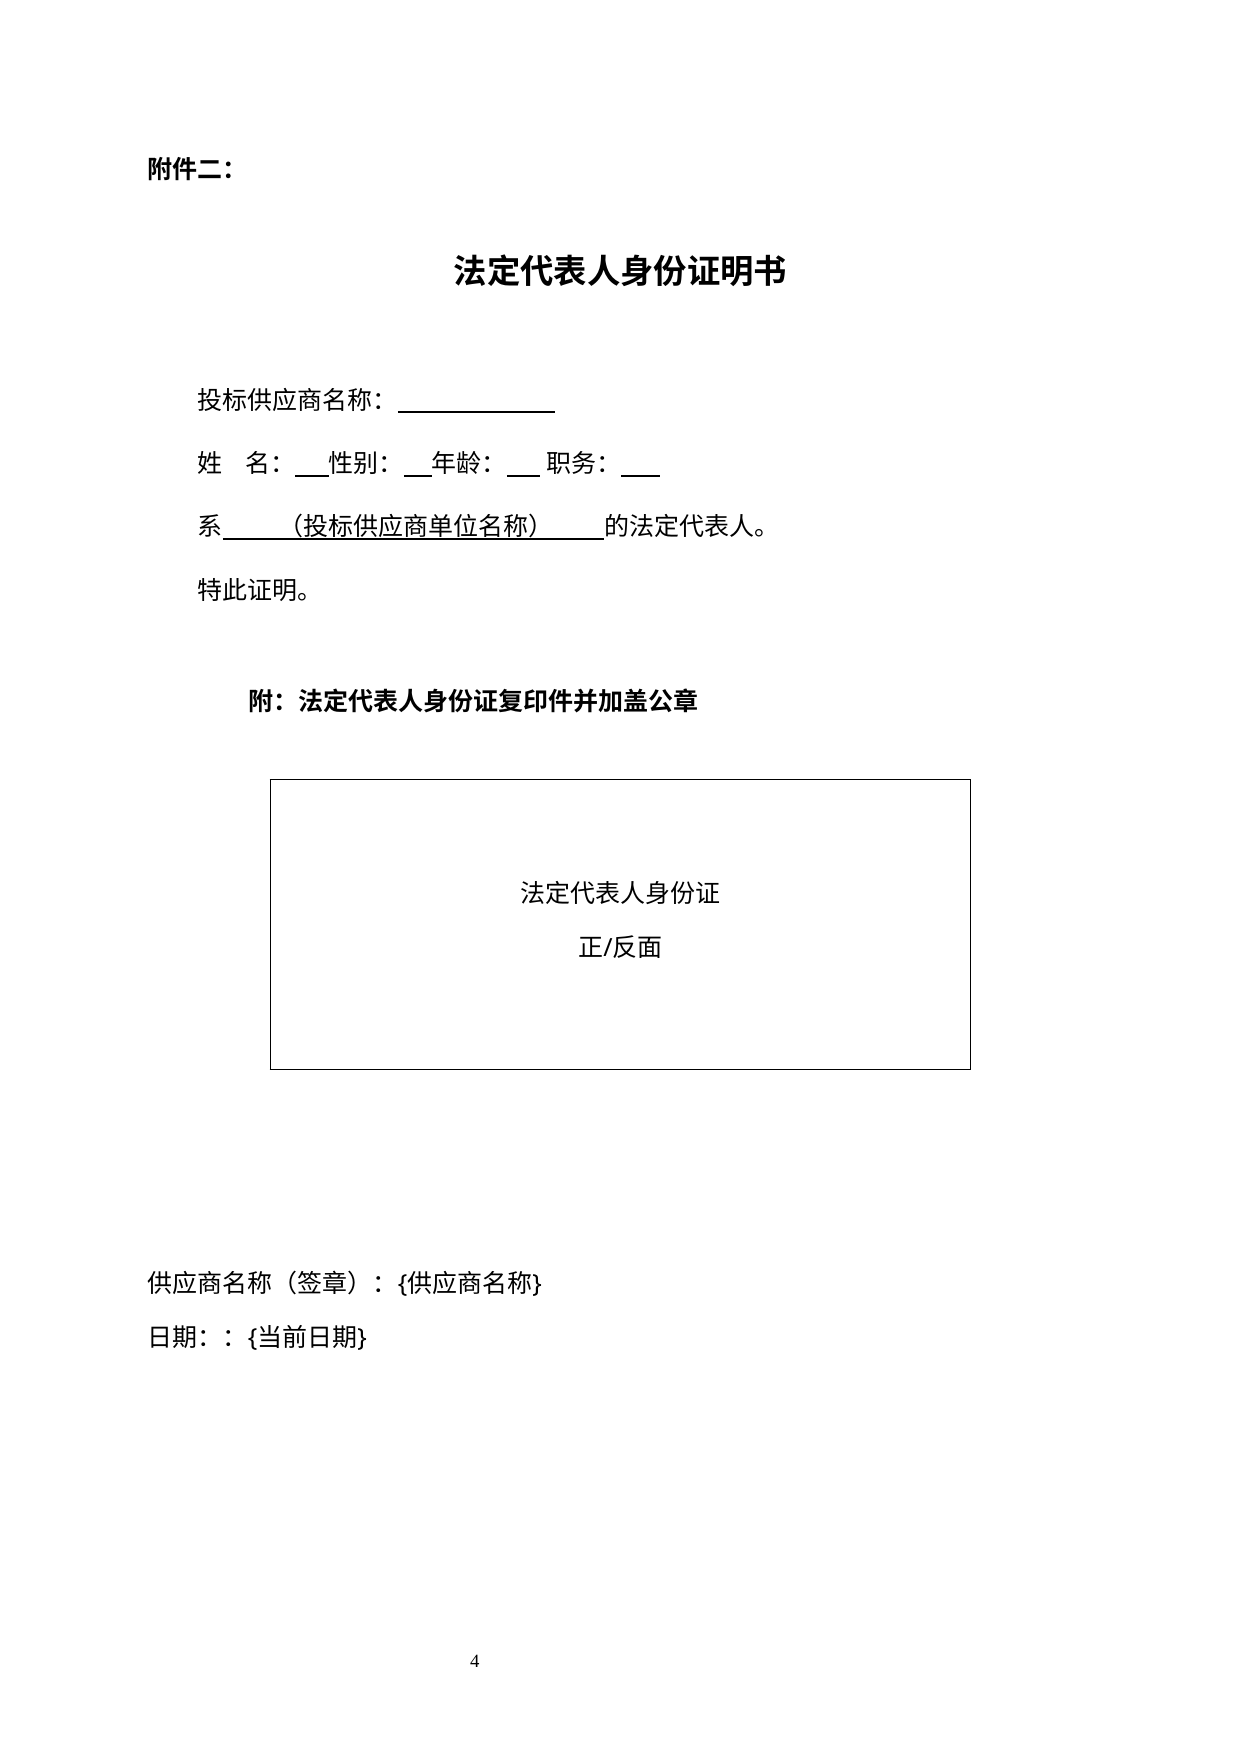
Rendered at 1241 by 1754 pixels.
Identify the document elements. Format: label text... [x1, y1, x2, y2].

text 姓 名： 性别： 年龄： 职务： [148, 444, 1093, 480]
text 供应商名称（签章）：{供应商名称} [148, 1263, 1093, 1299]
text 附：法定代表人身份证复印件并加盖公章 [148, 681, 1093, 717]
text 投标供应商名称： [148, 380, 1093, 417]
text 附件二： [148, 150, 1093, 186]
text 法定代表人身份证明书 [148, 245, 1093, 293]
text 特此证明。 [148, 570, 1093, 606]
text 日期：：{当前日期} [148, 1317, 1093, 1354]
table_header 法定代表人身份证 正/反面 [271, 780, 970, 1069]
text 系 （投标供应商单位名称） 的法定代表人。 [148, 507, 1093, 543]
